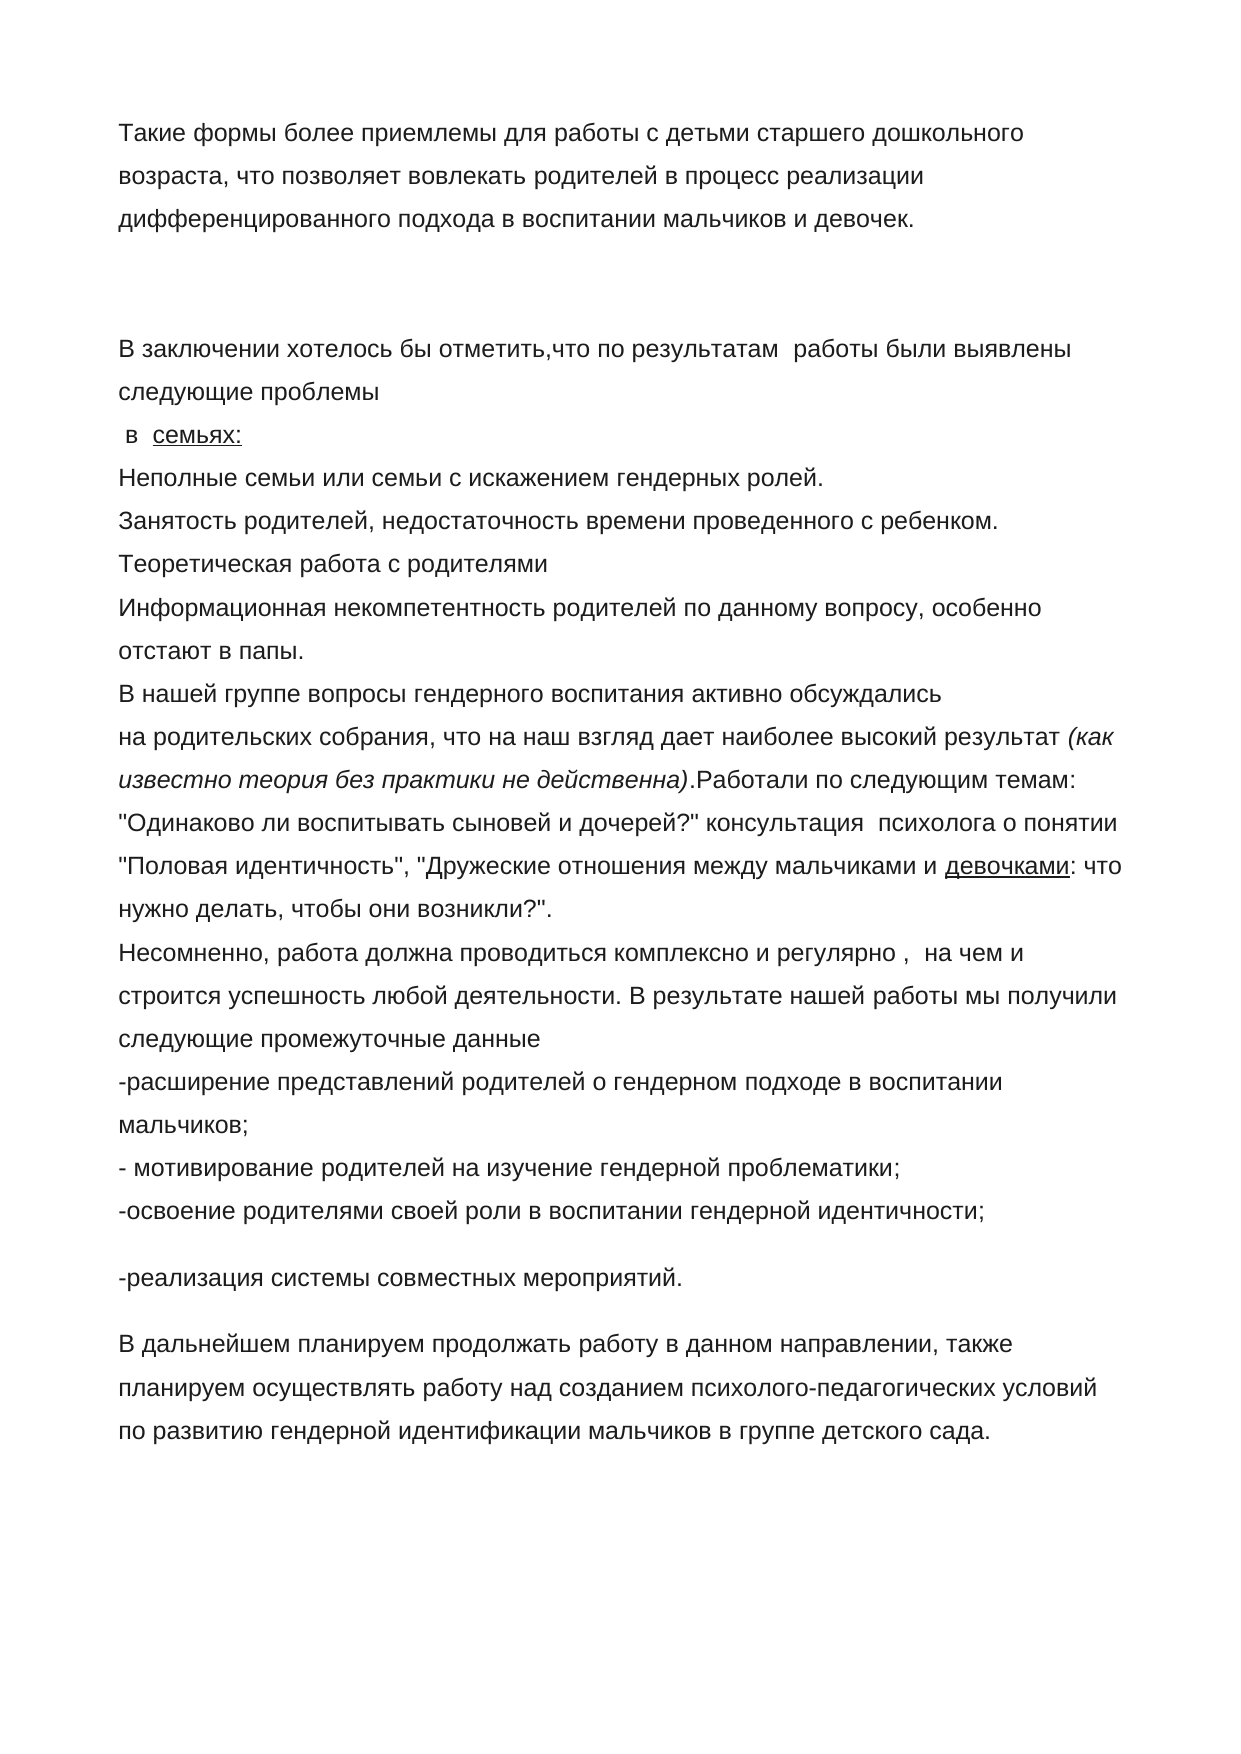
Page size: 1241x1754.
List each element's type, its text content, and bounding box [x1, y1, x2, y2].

text -расширение представлений родителей о гендерном подходе в воспитании мальчиков; [118, 1067, 1122, 1139]
text - мотивирование родителей на изучение гендерной проблематики; [118, 1153, 1122, 1182]
text Теоретическая работа с родителями [118, 549, 1122, 578]
text В заключении хотелось бы отметить,что по результатам работы были выявлены следующие проблемы [118, 334, 1122, 406]
text Неполные семьи или семьи с искажением гендерных ролей. [118, 463, 1122, 492]
text -освоение родителями своей роли в воспитании гендерной идентичности; [118, 1196, 1122, 1225]
text Такие формы более приемлемы для работы с детьми старшего дошкольного возраста, что позволяет вовлекать родителей в процесс реализации дифференцированного подхода в воспитании мальчиков и девочек. [118, 118, 1122, 233]
text Занятость родителей, недостаточность времени проведенного с ребенком. [118, 506, 1122, 535]
text -реализация системы совместных мероприятий. [118, 1263, 1122, 1292]
text В дальнейшем планируем продолжать работу в данном направлении, также планируем осуществлять работу над созданием психолого-педагогических условий по развитию гендерной идентификации мальчиков в группе детского сада. [118, 1329, 1122, 1444]
text Информационная некомпетентность родителей по данному вопросу, особенно отстают в папы. [118, 592, 1122, 664]
text В нашей группе вопросы гендерного воспитания активно обсуждались на родительских собрания, что на наш взгляд дает наиболее высокий результат (как известно теория без практики не действенна).Работали по следующим темам: "Одинаково ли воспитывать сыновей и дочерей?" консультация психолога о понятии "Половая идентичность", "Дружеские отношения между мальчиками и девочками: что нужно делать, чтобы они возникли?". [118, 679, 1122, 923]
text Несомненно, работа должна проводиться комплексно и регулярно , на чем и строится успешность любой деятельности. В результате нашей работы мы получили следующие промежуточные данные [118, 937, 1122, 1052]
text в семьях: [118, 420, 1122, 449]
